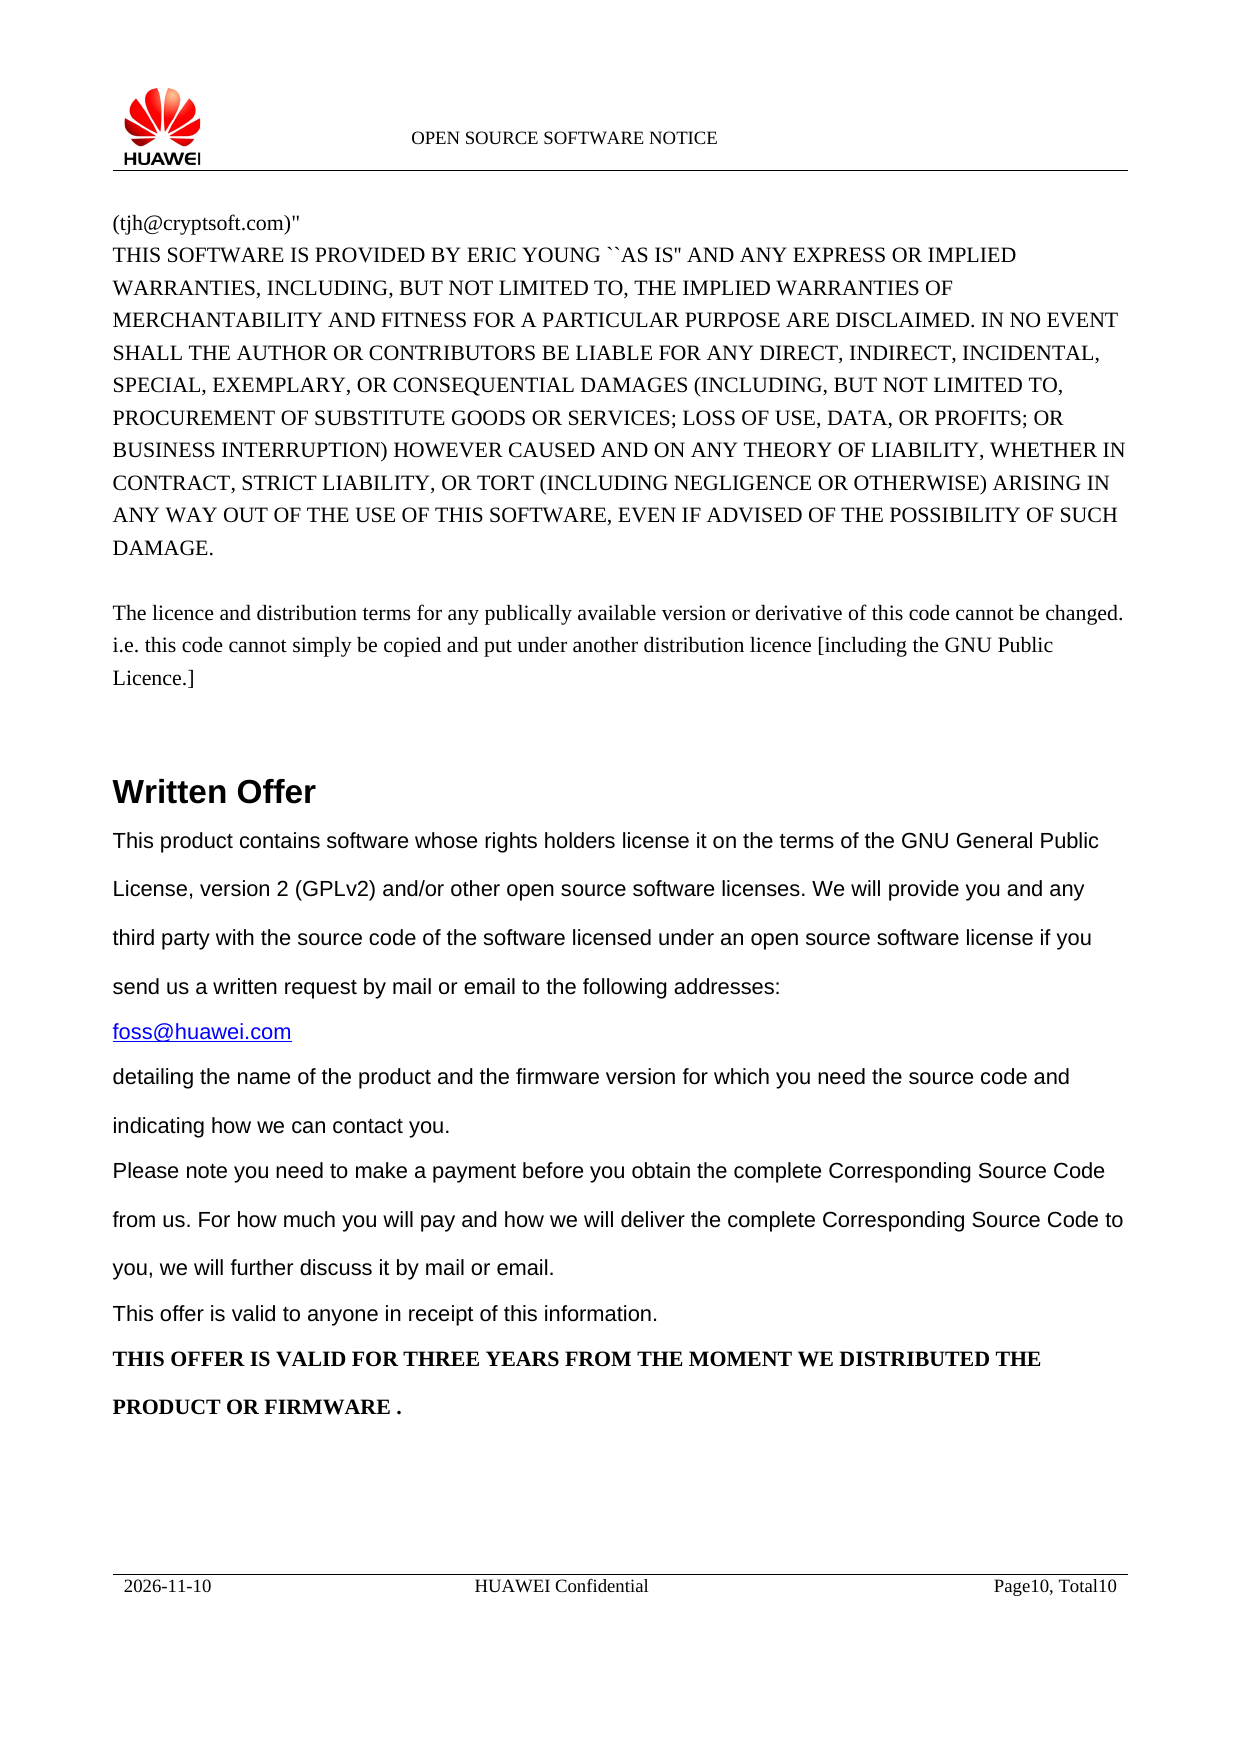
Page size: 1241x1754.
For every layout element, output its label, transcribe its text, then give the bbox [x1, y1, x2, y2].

text Written Offer [112, 759, 1128, 824]
text This offer is valid to anyone in receipt of this information. [112, 1297, 1128, 1329]
text This product contains software whose rights holders license it on the terms of the GNU General Public License, version 2 (GPLv2) and/or other open source software licenses. We will provide you and any third party with the source code of the software licensed under an open source software license if you send us a written request by mail or email to the following addresses: [112, 824, 1128, 1003]
text foss@huawei.com [112, 1015, 1128, 1048]
text Please note you need to make a payment before you obtain the complete Corresponding Source Code from us. For how much you will pay and how we will deliver the complete Corresponding Source Code to you, we will further discuss it by mail or email. [112, 1154, 1128, 1284]
text This offer is valid for three years from the moment we distributed the product or firmware . [112, 1342, 1128, 1423]
picture [124, 88, 201, 165]
text detailing the name of the product and the firmware version for which you need the source code and indicating how we can contact you. [112, 1060, 1128, 1142]
